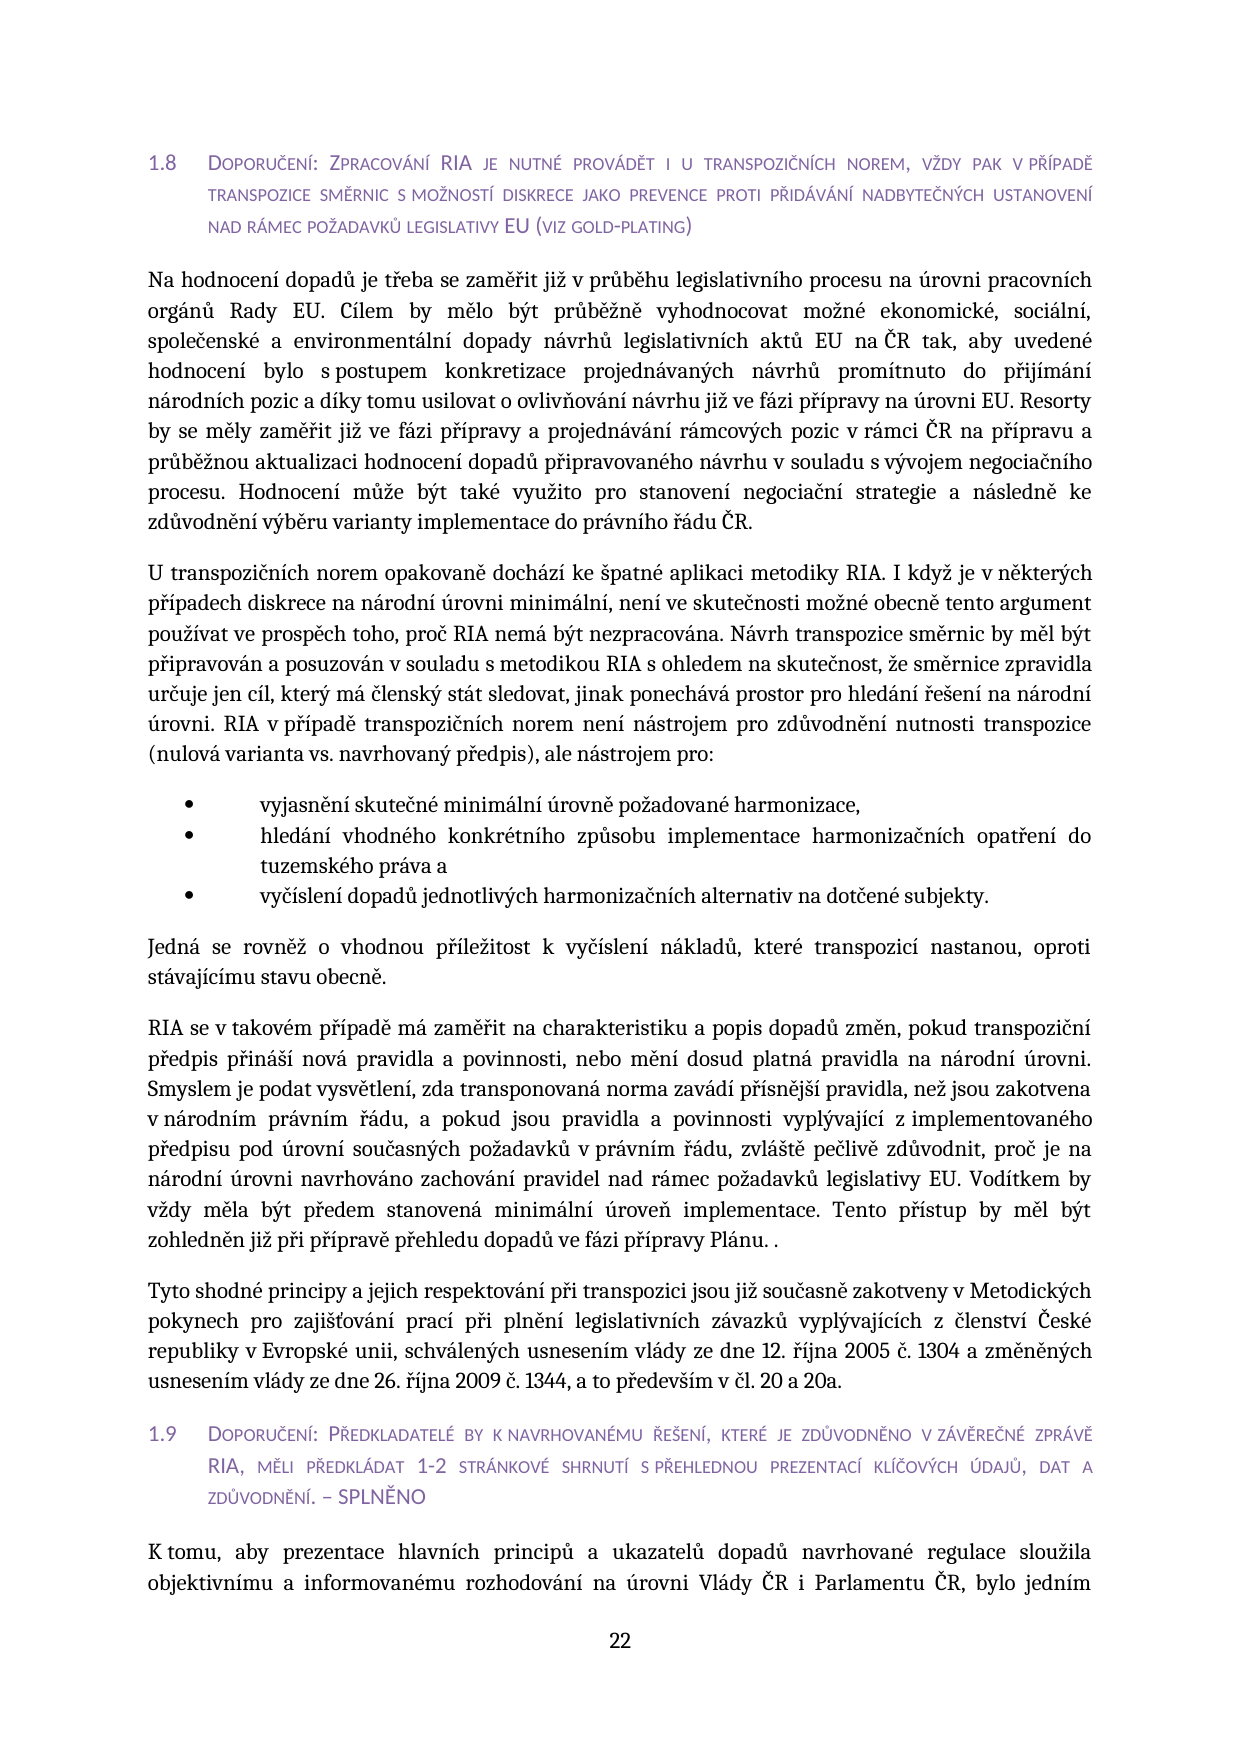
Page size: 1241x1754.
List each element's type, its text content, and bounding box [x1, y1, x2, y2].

subtitle Doporučení: Předkladatelé by k navrhovanému řešení, které je zdůvodněno v závěrečné zprávě RIA, měli předkládat 1-2 stránkové shrnutí s přehlednou prezentací klíčových údajů, dat a zdůvodnění. – SPLNĚNO [148, 1419, 1093, 1511]
subtitle Doporučení: Zpracování RIA je nutné provádět i u transpozičních norem, vždy pak v případě transpozice směrnic s možností diskrece jako prevence proti přidávání nadbytečných ustanovení nad rámec požadavků legislativy EU (viz gold-plating) [148, 148, 1093, 239]
text Jedná se rovněž o vhodnou příležitost k vyčíslení nákladů, které transpozicí nastanou, oproti stávajícímu stavu obecně. [148, 934, 1093, 991]
list vyjasnění skutečné minimální úrovně požadované harmonizace, [185, 792, 1093, 819]
list vyčíslení dopadů jednotlivých harmonizačních alternativ na dotčené subjekty. [185, 883, 1093, 909]
text Tyto shodné principy a jejich respektování při transpozici jsou již současně zakotveny v Metodických pokynech pro zajišťování prací při plnění legislativních závazků vyplývajících z členství České republiky v Evropské unii, schválených usnesením vlády ze dne 12. října 2005 č. 1304 a změněných usnesením vlády ze dne 26. října 2009 č. 1344, a to především v čl. 20 a 20a. [148, 1278, 1093, 1395]
list hledání vhodného konkrétního způsobu implementace harmonizačních opatření do tuzemského práva a [185, 822, 1093, 879]
text U transpozičních norem opakovaně dochází ke špatné aplikaci metodiky RIA. I když je v některých případech diskrece na národní úrovni minimální, není ve skutečnosti možné obecně tento argument používat ve prospěch toho, proč RIA nemá být nezpracována. Návrh transpozice směrnic by měl být připravován a posuzován v souladu s metodikou RIA s ohledem na skutečnost, že směrnice zpravidla určuje jen cíl, který má členský stát sledovat, jinak ponechává prostor pro hledání řešení na národní úrovni. RIA v případě transpozičních norem není nástrojem pro zdůvodnění nutnosti transpozice (nulová varianta vs. navrhovaný předpis), ale nástrojem pro: [148, 560, 1093, 768]
text Na hodnocení dopadů je třeba se zaměřit již v průběhu legislativního procesu na úrovni pracovních orgánů Rady EU. Cílem by mělo být průběžně vyhodnocovat možné ekonomické, sociální, společenské a environmentální dopady návrhů legislativních aktů EU na ČR tak, aby uvedené hodnocení bylo s postupem konkretizace projednávaných návrhů promítnuto do přijímání národních pozic a díky tomu usilovat o ovlivňování návrhu již ve fázi přípravy na úrovni EU. Resorty by se měly zaměřit již ve fázi přípravy a projednávání rámcových pozic v rámci ČR na přípravu a průběžnou aktualizaci hodnocení dopadů připravovaného návrhu v souladu s vývojem negociačního procesu. Hodnocení může být také využito pro stanovení negociační strategie a následně ke zdůvodnění výběru varianty implementace do právního řádu ČR. [148, 267, 1093, 535]
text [148, 1539, 1093, 1596]
text RIA se v takovém případě má zaměřit na charakteristiku a popis dopadů změn, pokud transpoziční předpis přináší nová pravidla a povinnosti, nebo mění dosud platná pravidla na národní úrovni. Smyslem je podat vysvětlení, zda transponovaná norma zavádí přísnější pravidla, než jsou zakotvena v národním právním řádu, a pokud jsou pravidla a povinnosti vyplývající z implementovaného předpisu pod úrovní současných požadavků v právním řádu, zvláště pečlivě zdůvodnit, proč je na národní úrovni navrhováno zachování pravidel nad rámec požadavků legislativy EU. Vodítkem by vždy měla být předem stanovená minimální úroveň implementace. Tento přístup by měl být zohledněn již při přípravě přehledu dopadů ve fázi přípravy Plánu. . [148, 1015, 1093, 1253]
